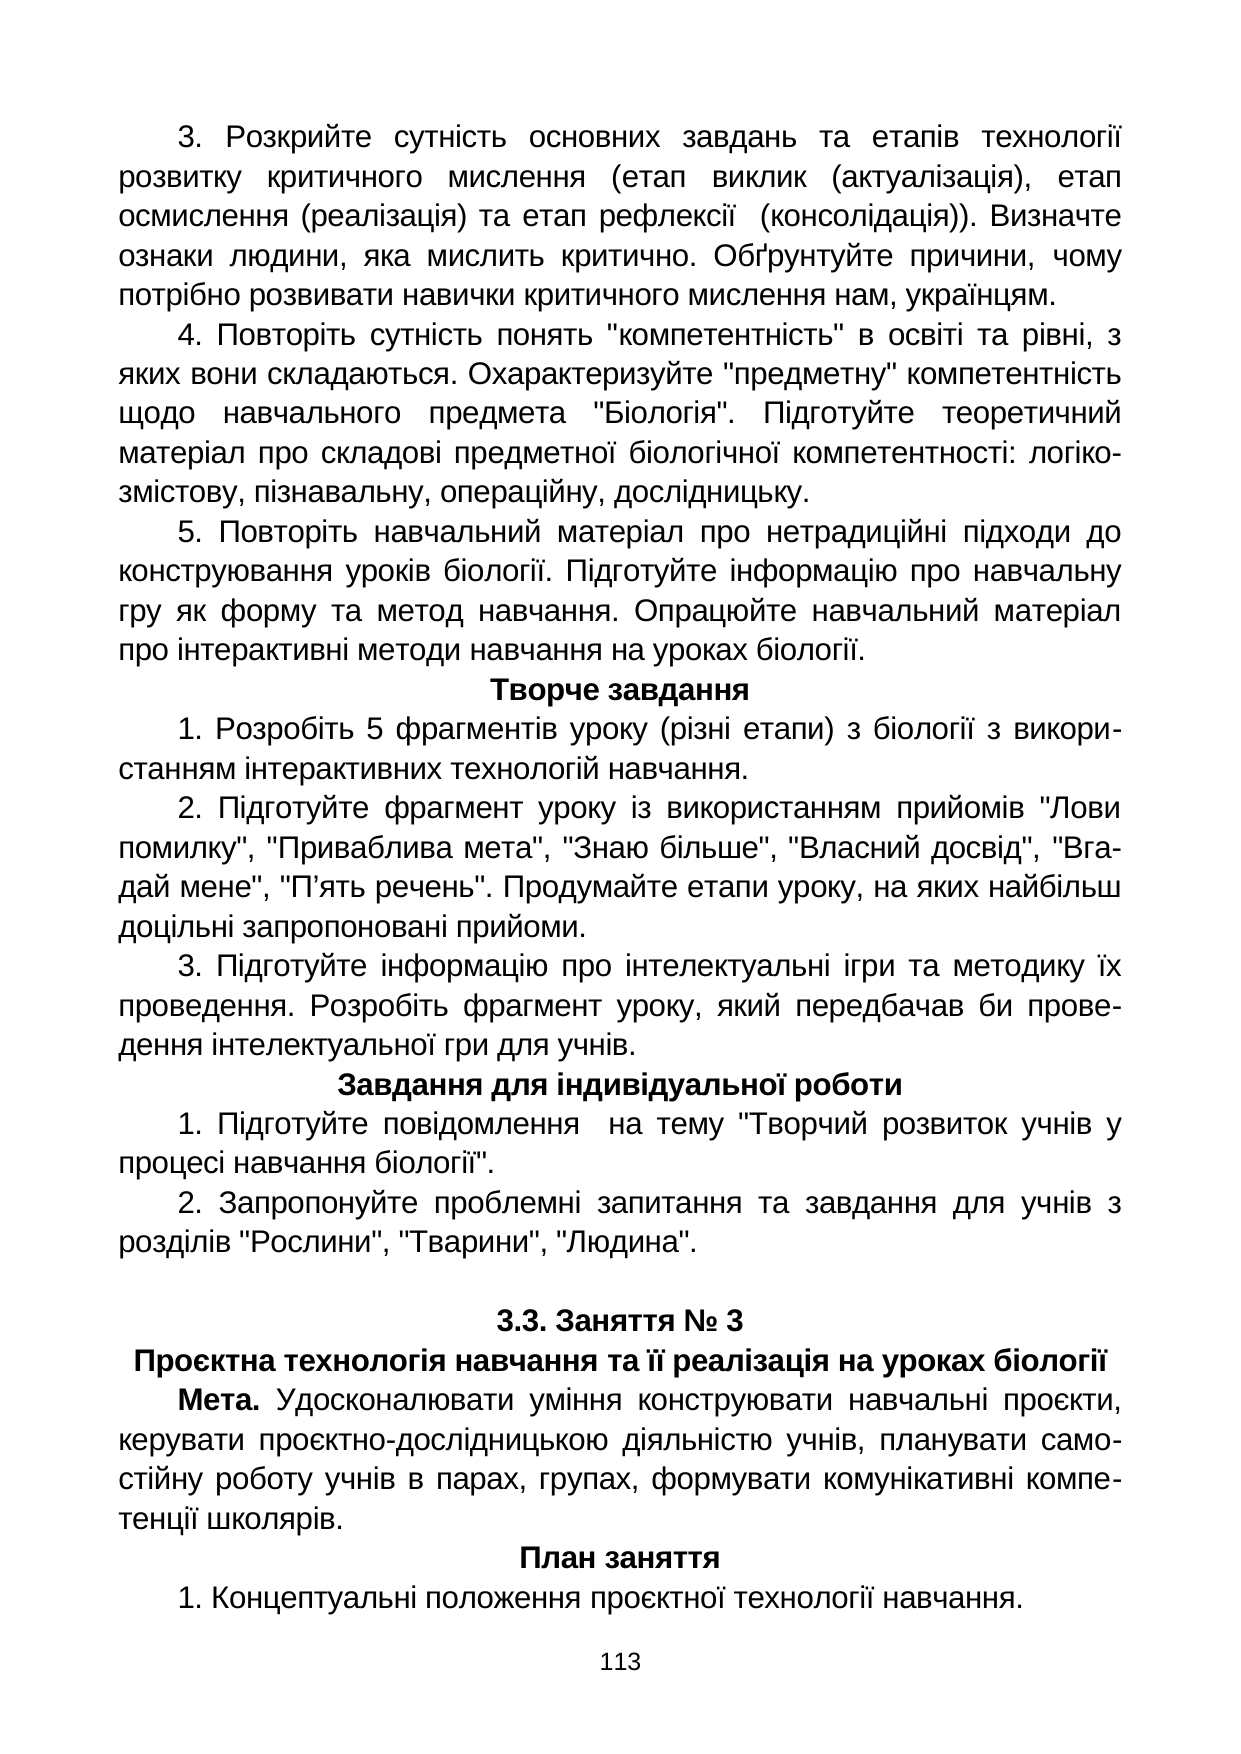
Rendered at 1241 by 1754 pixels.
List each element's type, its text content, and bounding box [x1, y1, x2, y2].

text 3. Підготуйте інформацію про інтелектуальні ігри та методику їх проведення. Розробіть фрагмент уроку, який передбачав би проведення інтелектуальної гри для учнів. [118, 947, 1122, 1062]
text 1. Підготуйте повідомлення на тему "Творчий розвиток учнів у процесі навчання біології". [118, 1105, 1122, 1181]
text План заняття [118, 1539, 1122, 1575]
text 1. Розробіть 5 фрагментів уроку (різні етапи) з біології з використанням інтерактивних технологій навчання. [118, 710, 1122, 786]
text 3. Розкрийте сутність основних завдань та етапів технології розвитку критичного мислення (етап виклик (актуалізація), етап осмислення (реалізація) та етап рефлексії (консолідація)). Визначте ознаки людини, яка мислить критично. Обґрунтуйте причини, чому потрібно розвивати навички критичного мислення нам, українцям. [118, 118, 1122, 312]
text Творче завдання [118, 671, 1122, 707]
text Мета. Удосконалювати уміння конструювати навчальні проєкти, керувати проєктно-дослідницькою діяльністю учнів, планувати самостійну роботу учнів в парах, групах, формувати комунікативні компетенції школярів. [118, 1381, 1122, 1536]
text Завдання для індивідуальної роботи [118, 1066, 1122, 1102]
text 1. Концептуальні положення проєктної технології навчання. [118, 1579, 1122, 1615]
text Проєктна технологія навчання та її реалізація на уроках біології [118, 1342, 1122, 1378]
text 2. Підготуйте фрагмент уроку із використанням прийомів "Лови помилку", "Приваблива мета", "Знаю більше", "Власний досвід", "Вгадай мене", "П’ять речень". Продумайте етапи уроку, на яких найбільш доцільні запропоновані прийоми. [118, 789, 1122, 944]
text 4. Повторіть сутність понять "компетентність" в освіті та рівні, з яких вони складаються. Охарактеризуйте "предметну" компетентність щодо навчального предмета "Біологія". Підготуйте теоретичний матеріал про складові предметної біологічної компетентності: логіко-змістову, пізнавальну, операційну, дослідницьку. [118, 316, 1122, 509]
text 2. Запропонуйте проблемні запитання та завдання для учнів з розділів "Рослини", "Тварини", "Людина". [118, 1184, 1122, 1259]
text 3.3. Заняття № 3 [118, 1302, 1122, 1338]
text 5. Повторіть навчальний матеріал про нетрадиційні підходи до конструювання уроків біології. Підготуйте інформацію про навчальну гру як форму та метод навчання. Опрацюйте навчальний матеріал про інтерактивні методи навчання на уроках біології. [118, 513, 1122, 667]
